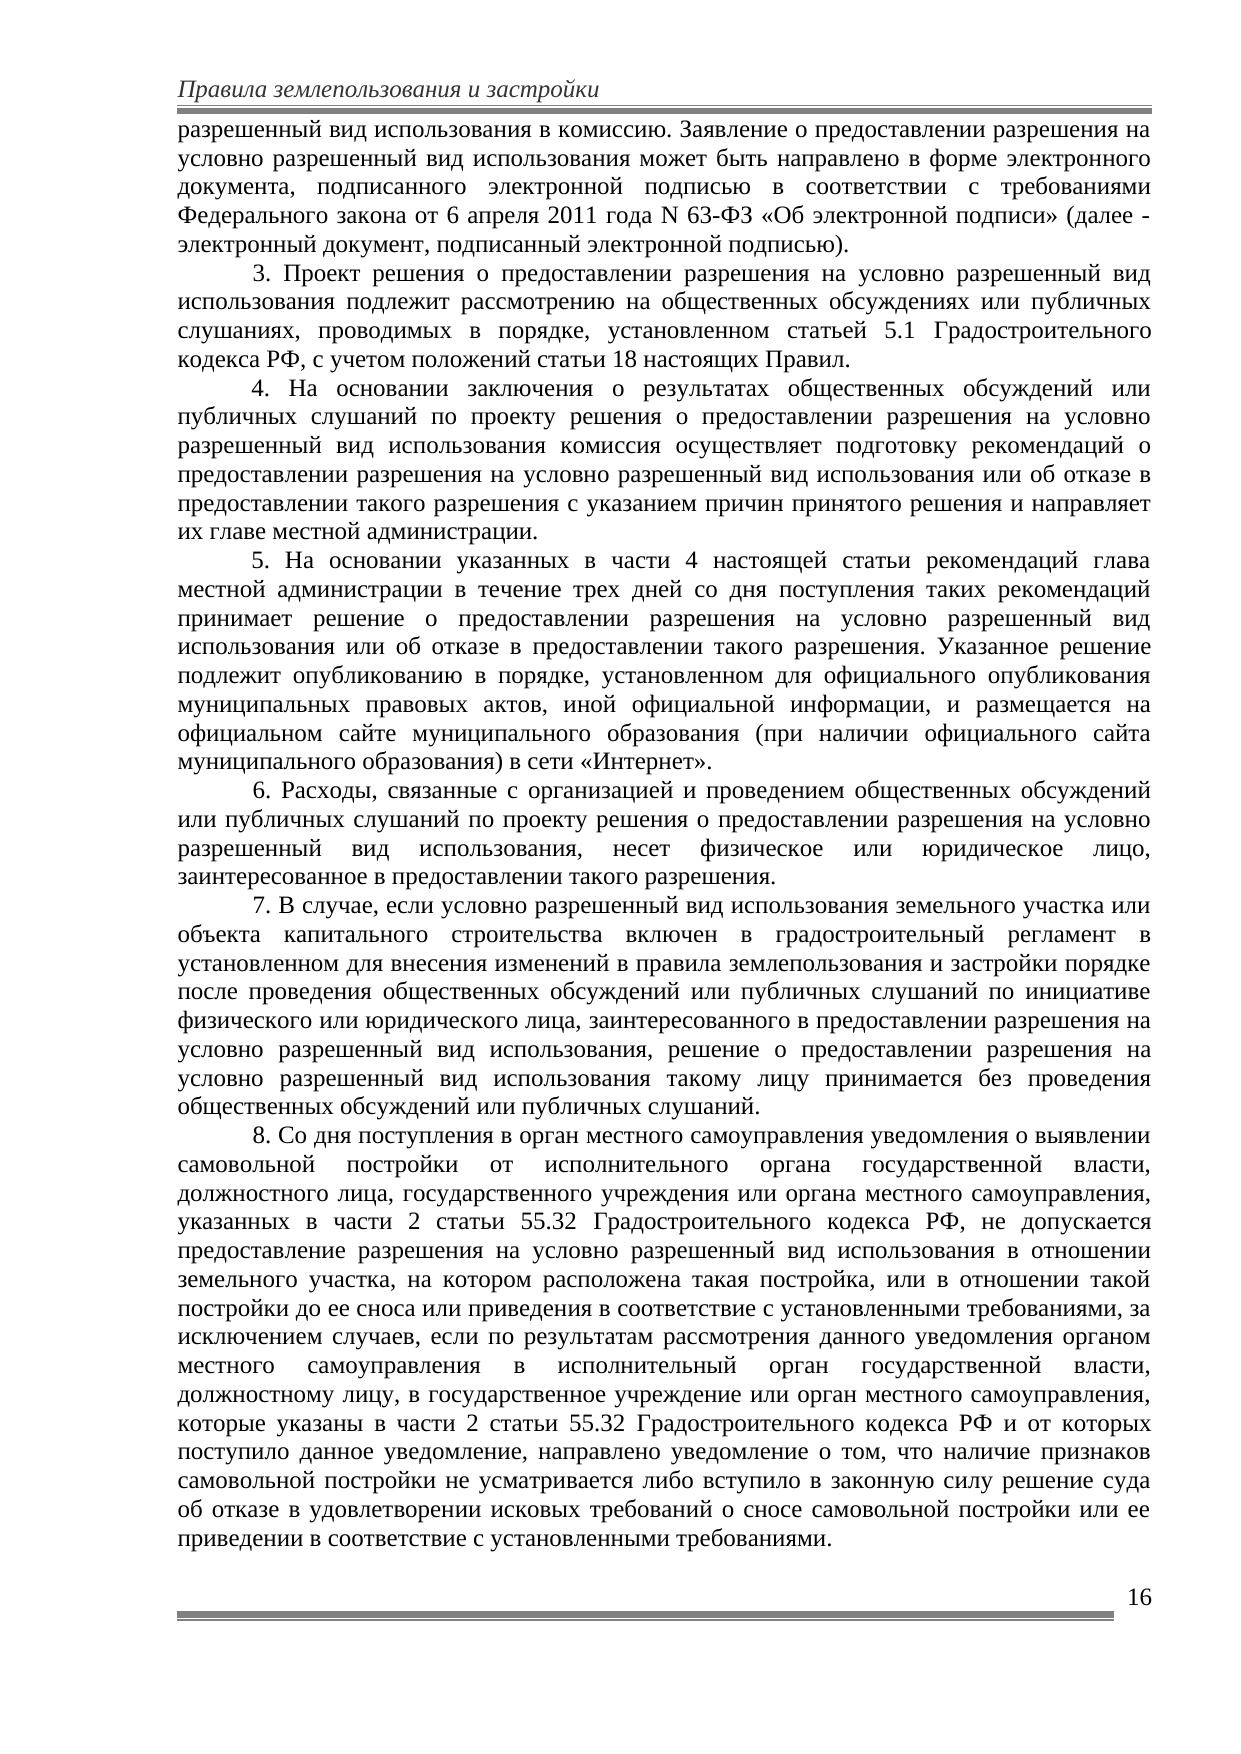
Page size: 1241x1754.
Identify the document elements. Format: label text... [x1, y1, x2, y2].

text 6. Расходы, связанные с организацией и проведением общественных обсуждений или публичных слушаний по проекту решения о предоставлении разрешения на условно разрешенный вид использования, несет физическое или юридическое лицо, заинтересованное в предоставлении такого разрешения. [177, 775, 1152, 890]
text 3. Проект решения о предоставлении разрешения на условно разрешенный вид использования подлежит рассмотрению на общественных обсуждениях или публичных слушаниях, проводимых в порядке, установленном статьей 5.1 Градостроительного кодекса РФ, с учетом положений статьи 18 настоящих Правил. [177, 258, 1152, 373]
text 7. В случае, если условно разрешенный вид использования земельного участка или объекта капитального строительства включен в градостроительный регламент в установленном для внесения изменений в правила землепользования и застройки порядке после проведения общественных обсуждений или публичных слушаний по инициативе физического или юридического лица, заинтересованного в предоставлении разрешения на условно разрешенный вид использования, решение о предоставлении разрешения на условно разрешенный вид использования такому лицу принимается без проведения общественных обсуждений или публичных слушаний. [177, 890, 1152, 1120]
text 8. Со дня поступления в орган местного самоуправления уведомления о выявлении самовольной постройки от исполнительного органа государственной власти, должностного лица, государственного учреждения или органа местного самоуправления, указанных в части 2 статьи 55.32 Градостроительного кодекса РФ, не допускается предоставление разрешения на условно разрешенный вид использования в отношении земельного участка, на котором расположена такая постройка, или в отношении такой постройки до ее сноса или приведения в соответствие с установленными требованиями, за исключением случаев, если по результатам рассмотрения данного уведомления органом местного самоуправления в исполнительный орган государственной власти, должностному лицу, в государственное учреждение или орган местного самоуправления, которые указаны в части 2 статьи 55.32 Градостроительного кодекса РФ и от которых поступило данное уведомление, направлено уведомление о том, что наличие признаков самовольной постройки не усматривается либо вступило в законную силу решение суда об отказе в удовлетворении исковых требований о сносе самовольной постройки или ее приведении в соответствие с установленными требованиями. [177, 1120, 1152, 1551]
text 4. На основании заключения о результатах общественных обсуждений или публичных слушаний по проекту решения о предоставлении разрешения на условно разрешенный вид использования комиссия осуществляет подготовку рекомендаций о предоставлении разрешения на условно разрешенный вид использования или об отказе в предоставлении такого разрешения с указанием причин принятого решения и направляет их главе местной администрации. [177, 373, 1152, 545]
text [177, 114, 1152, 258]
text 5. На основании указанных в части 4 настоящей статьи рекомендаций глава местной администрации в течение трех дней со дня поступления таких рекомендаций принимает решение о предоставлении разрешения на условно разрешенный вид использования или об отказе в предоставлении такого разрешения. Указанное решение подлежит опубликованию в порядке, установленном для официального опубликования муниципальных правовых актов, иной официальной информации, и размещается на официальном сайте муниципального образования (при наличии официального сайта муниципального образования) в сети «Интернет». [177, 545, 1152, 775]
